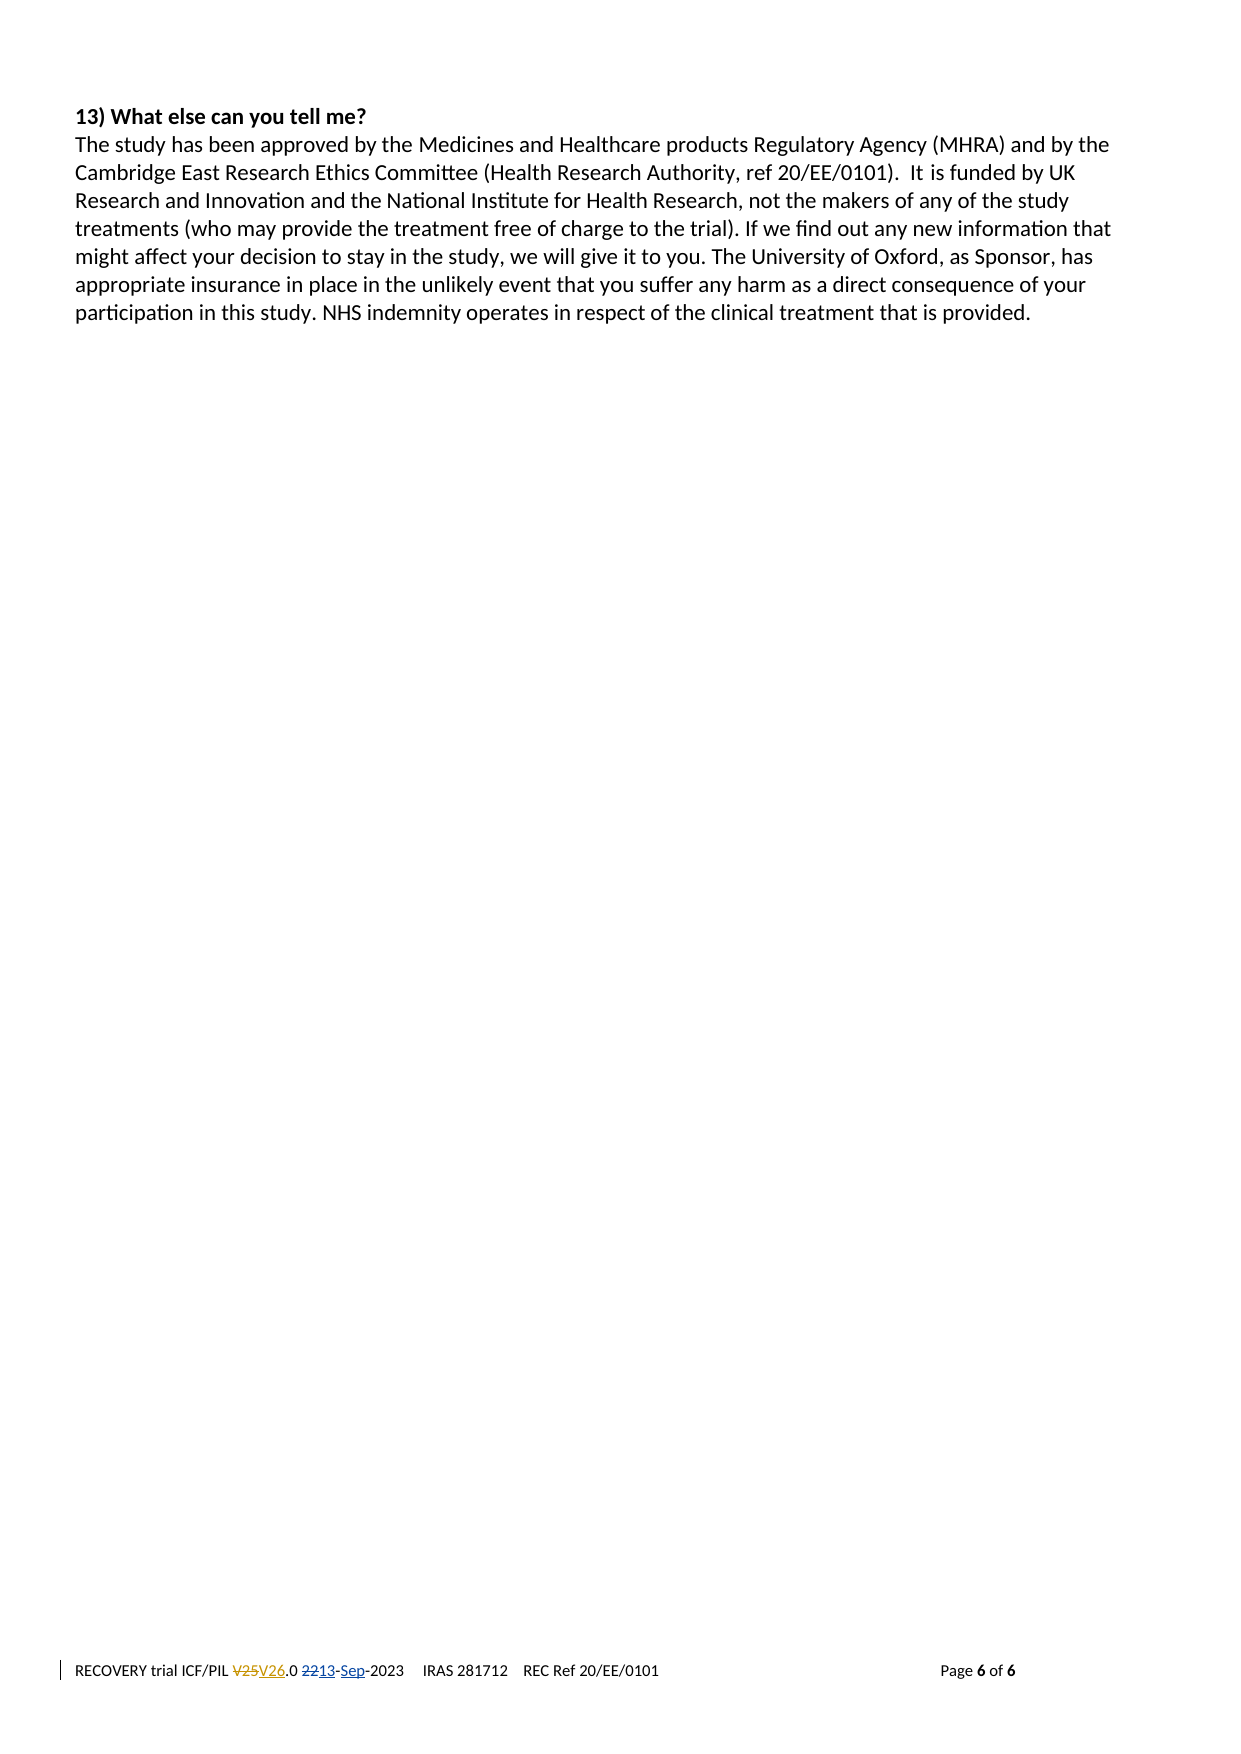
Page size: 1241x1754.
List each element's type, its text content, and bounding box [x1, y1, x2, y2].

text The study has been approved by the Medicines and Healthcare products Regulatory Agency (MHRA) and by the Cambridge East Research Ethics Committee (Health Research Authority, ref 20/EE/0101). It is funded by UK Research and Innovation and the National Institute for Health Research, not the makers of any of the study treatments (who may provide the treatment free of charge to the trial). If we find out any new information that might affect your decision to stay in the study, we will give it to you. The University of Oxford, as Sponsor, has appropriate insurance in place in the unlikely event that you suffer any harm as a direct consequence of your participation in this study. NHS indemnity operates in respect of the clinical treatment that is provided. [75, 130, 1165, 326]
text 13) What else can you tell me? [75, 102, 1165, 130]
